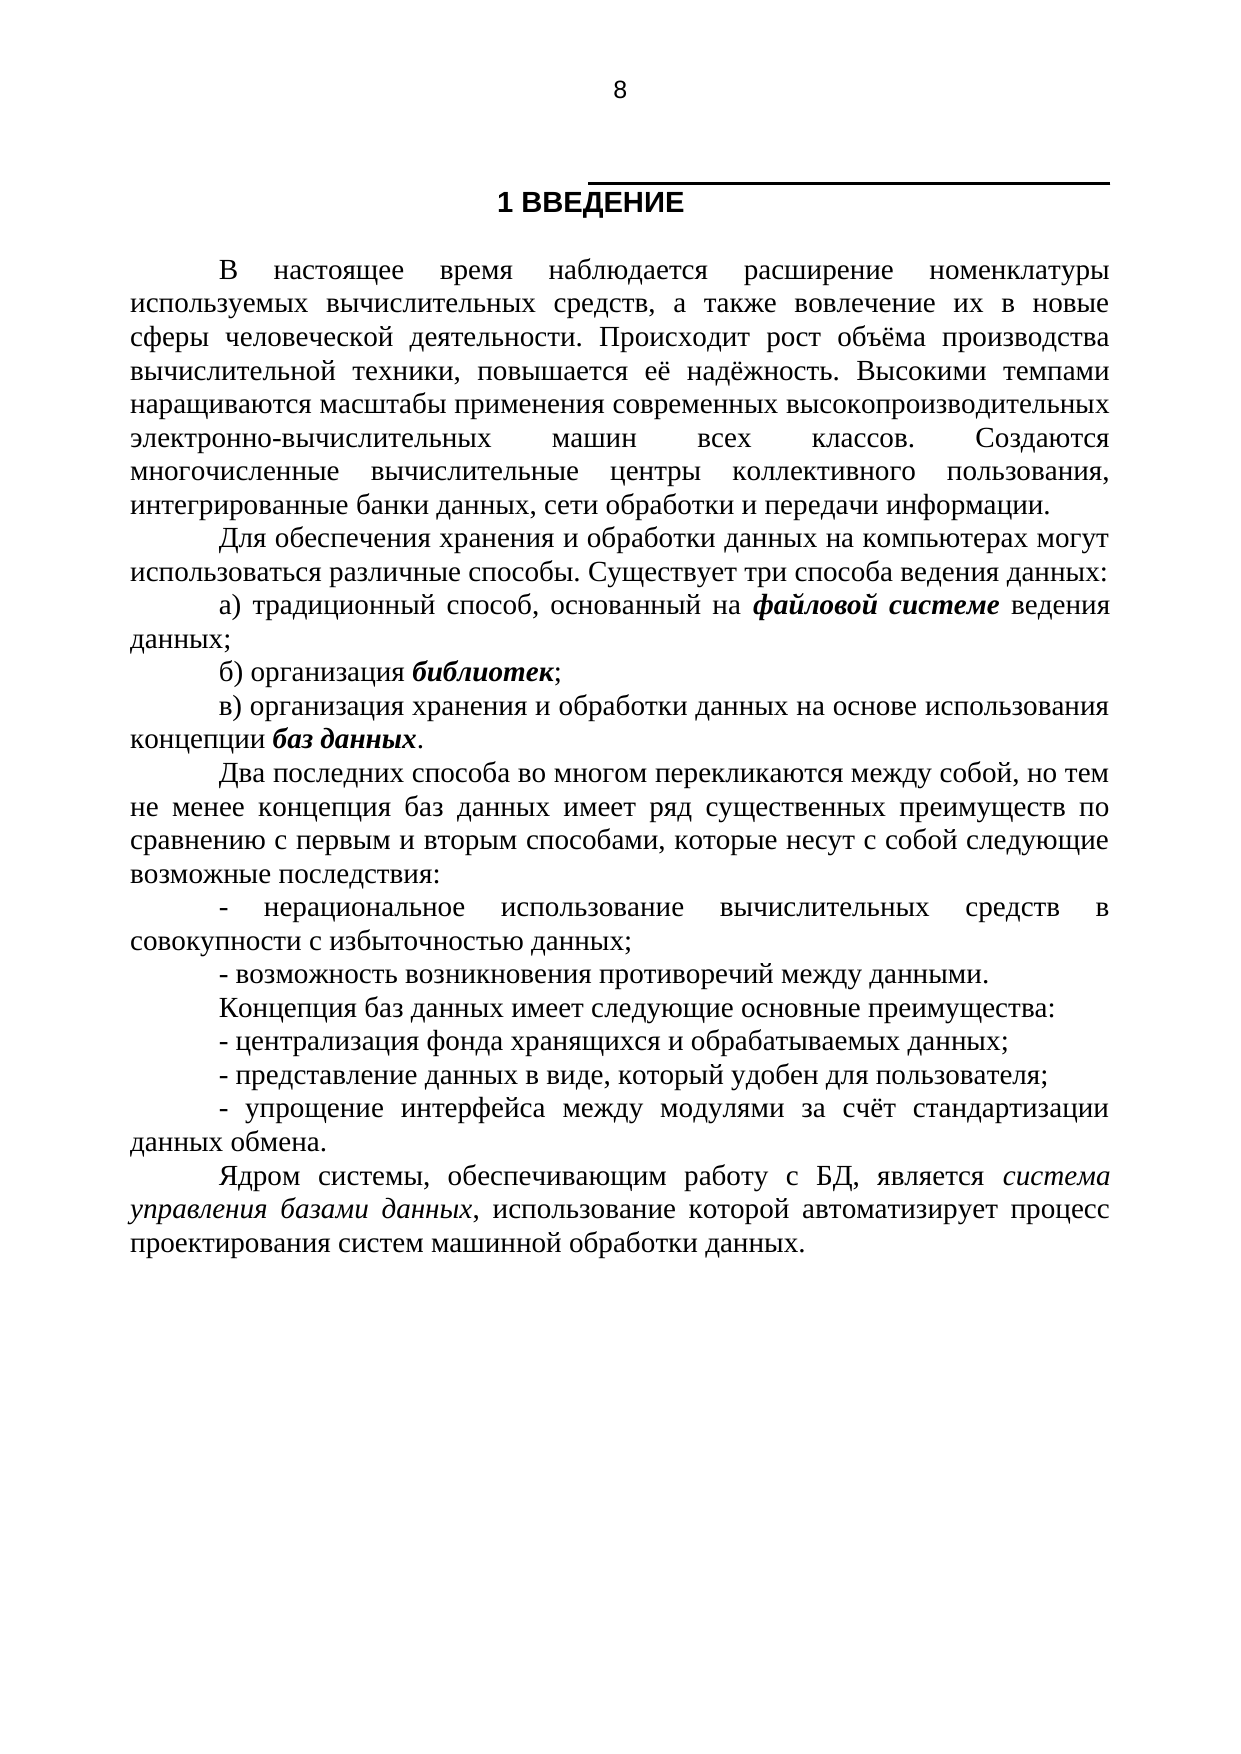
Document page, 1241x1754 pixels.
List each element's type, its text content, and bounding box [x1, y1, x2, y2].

text - централизация фонда хранящихся и обрабатываемых данных; [130, 1023, 1110, 1057]
text - возможность возникновения противоречий между данными. [130, 956, 1110, 990]
text - нерациональное использование вычислительных средств в совокупности с избыточностью данных; [130, 889, 1110, 956]
text б) организация библиотек; [130, 654, 1110, 688]
subtitle 1 Введение [130, 185, 1051, 218]
text в) организация хранения и обработки данных на основе использования концепции баз данных. [130, 688, 1110, 755]
text а) традиционный способ, основанный на файловой системе ведения данных; [130, 587, 1110, 654]
text - упрощение интерфейса между модулями за счёт стандартизации данных обмена. [130, 1091, 1110, 1158]
text - представление данных в виде, который удобен для пользователя; [130, 1057, 1110, 1091]
text Ядром системы, обеспечивающим работу с БД, является система управления базами данных, использование которой автоматизирует процесс проектирования систем машинной обработки данных. [130, 1158, 1110, 1258]
text В настоящее время наблюдается расширение номенклатуры используемых вычислительных средств, а также вовлечение их в новые сферы человеческой деятельности. Происходит рост объёма производства вычислительной техники, повышается её надёжность. Высокими темпами наращиваются масштабы применения современных высокопроизводительных электронно-вычислительных машин всех классов. Создаются многочисленные вычислительные центры коллективного пользования, интегрированные банки данных, сети обработки и передачи информации. [130, 252, 1110, 520]
text Концепция баз данных имеет следующие основные преимущества: [130, 990, 1110, 1023]
text Для обеспечения хранения и обработки данных на компьютерах могут использоваться различные способы. Существует три способа ведения данных: [130, 520, 1110, 587]
text Два последних способа во многом перекликаются между собой, но тем не менее концепция баз данных имеет ряд существенных преимуществ по сравнению с первым и вторым способами, которые несут с собой следующие возможные последствия: [130, 755, 1110, 889]
